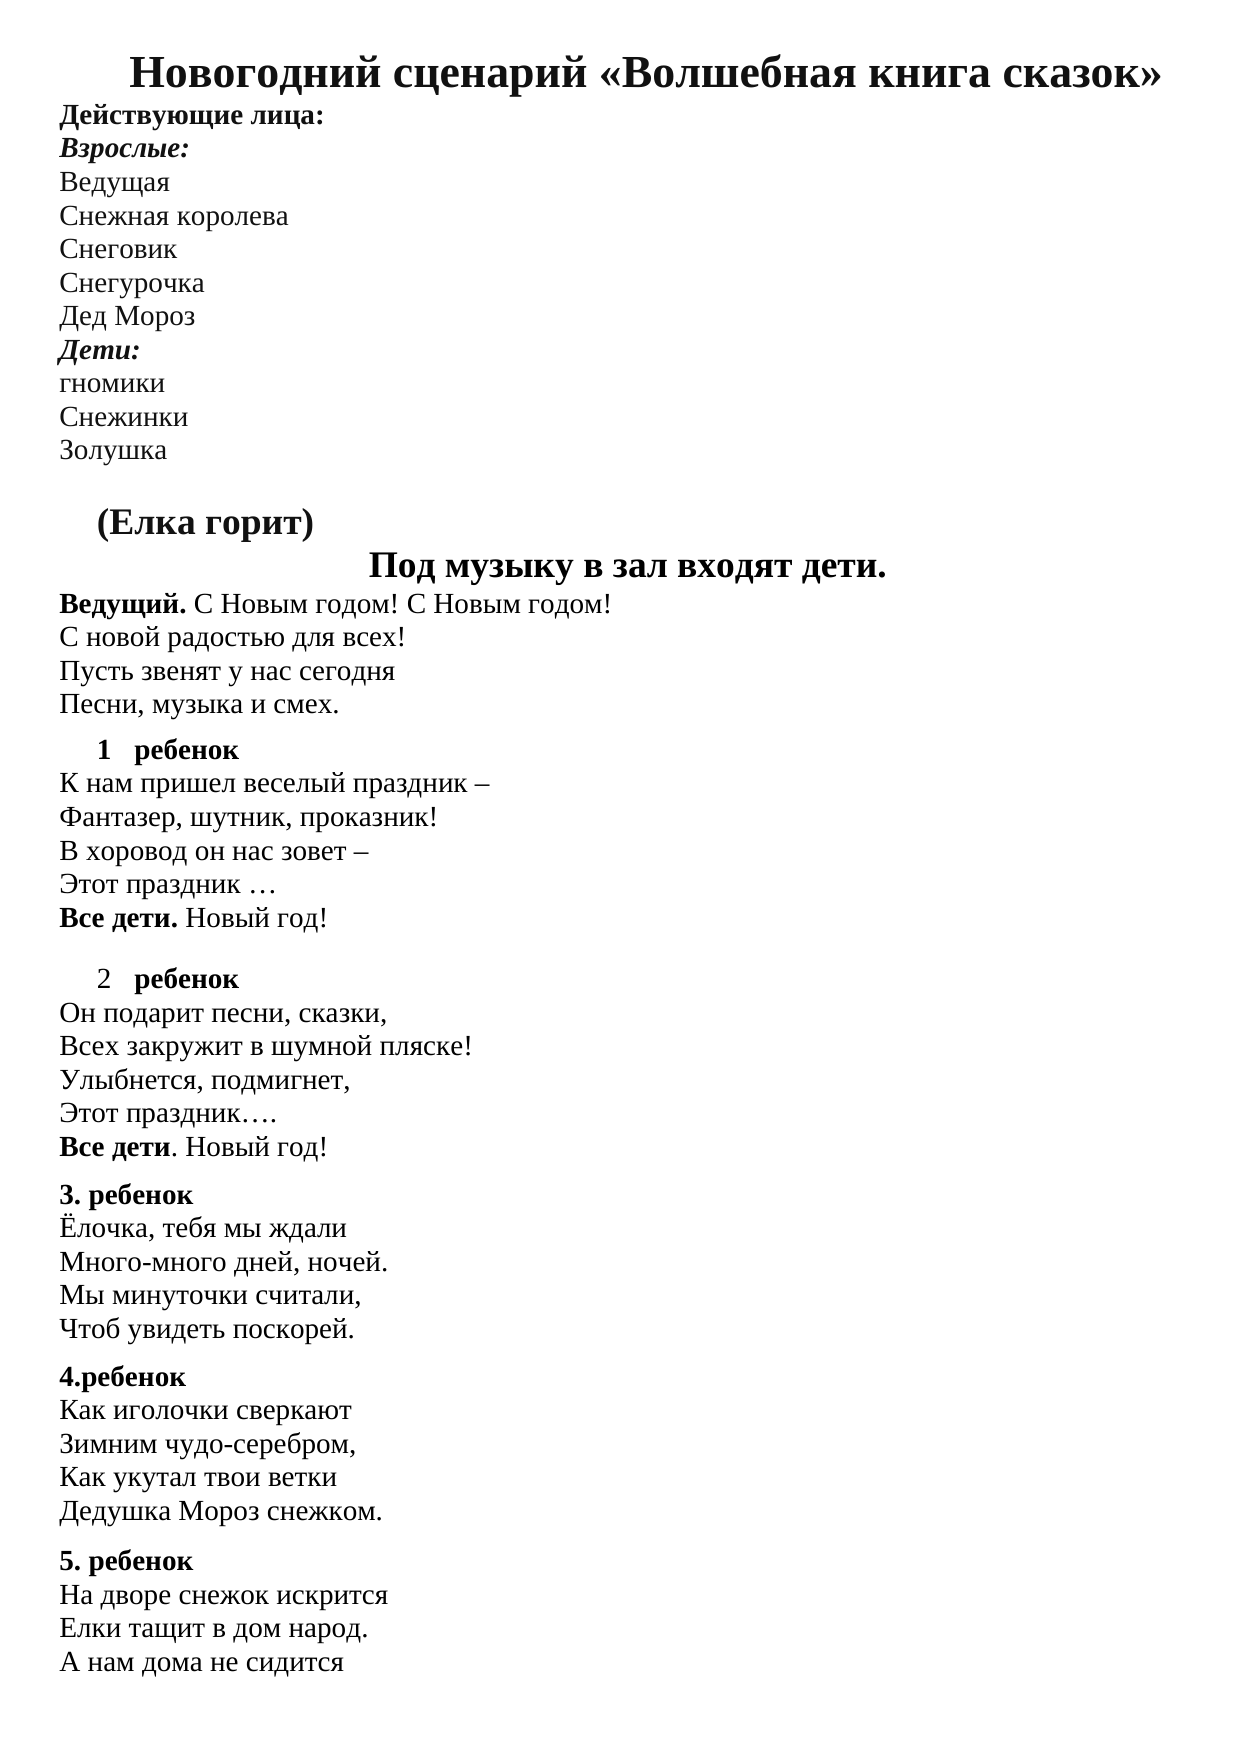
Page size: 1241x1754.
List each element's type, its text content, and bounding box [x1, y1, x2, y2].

text Много-много дней, ночей. [59, 1244, 1196, 1277]
text На дворе снежок искрится [59, 1577, 1196, 1611]
text Новогодний сценарий «Волшебная книга сказок» [59, 44, 1196, 97]
text Зимним чудо-серебром, [59, 1426, 1196, 1459]
text Ёлочка, тебя мы ждали [59, 1210, 1196, 1244]
text 3. ребенок [59, 1177, 1196, 1210]
text Этот праздник…. Все дети. Новый год! [59, 1095, 1196, 1162]
text Снежная королева [59, 198, 1196, 231]
text Мы минуточки считали, [59, 1277, 1196, 1311]
text Ведущая [59, 164, 1196, 198]
text 4.ребенок [59, 1359, 1196, 1392]
text Дети: [59, 332, 1196, 365]
text Все дети. Новый год! [59, 900, 1196, 961]
text Дедушка Мороз снежком. [59, 1493, 1196, 1527]
text К нам пришел веселый праздник – Фантазер, шутник, проказник! В хоровод он нас зовет – [59, 766, 1196, 866]
text Взрослые: [59, 131, 1196, 164]
text Песни, музыка и смех. [59, 686, 1196, 720]
text Чтоб увидеть поскорей. [59, 1311, 1196, 1344]
text А нам дома не сидится [59, 1644, 1196, 1678]
text Как укутал твои ветки [59, 1459, 1196, 1493]
text гномики [59, 365, 1196, 399]
text Пусть звенят у нас сегодня [59, 653, 1196, 686]
text Дед Мороз [59, 298, 1196, 332]
text Как иголочки сверкают [59, 1392, 1196, 1426]
text Он подарит песни, сказки, Всех закружит в шумной пляске! Улыбнется, подмигнет, [59, 995, 1196, 1095]
text 5. ребенок [59, 1543, 1196, 1577]
text С новой радостью для всех! [59, 619, 1196, 653]
text Золушка [59, 432, 1196, 466]
text (Елка горит) [59, 499, 1196, 543]
list ребенок [97, 961, 1196, 995]
text Ведущий. С Новым годом! С Новым годом! [59, 586, 1196, 619]
text Этот праздник … [59, 866, 1196, 900]
text Елки тащит в дом народ. [59, 1611, 1196, 1644]
list ребенок [97, 732, 1196, 766]
text Под музыку в зал входят дети. [59, 543, 1196, 586]
text Снежинки [59, 399, 1196, 432]
text Снеговик [59, 231, 1196, 265]
text Действующие лица: [59, 97, 1196, 131]
text Снегурочка [59, 265, 1196, 298]
